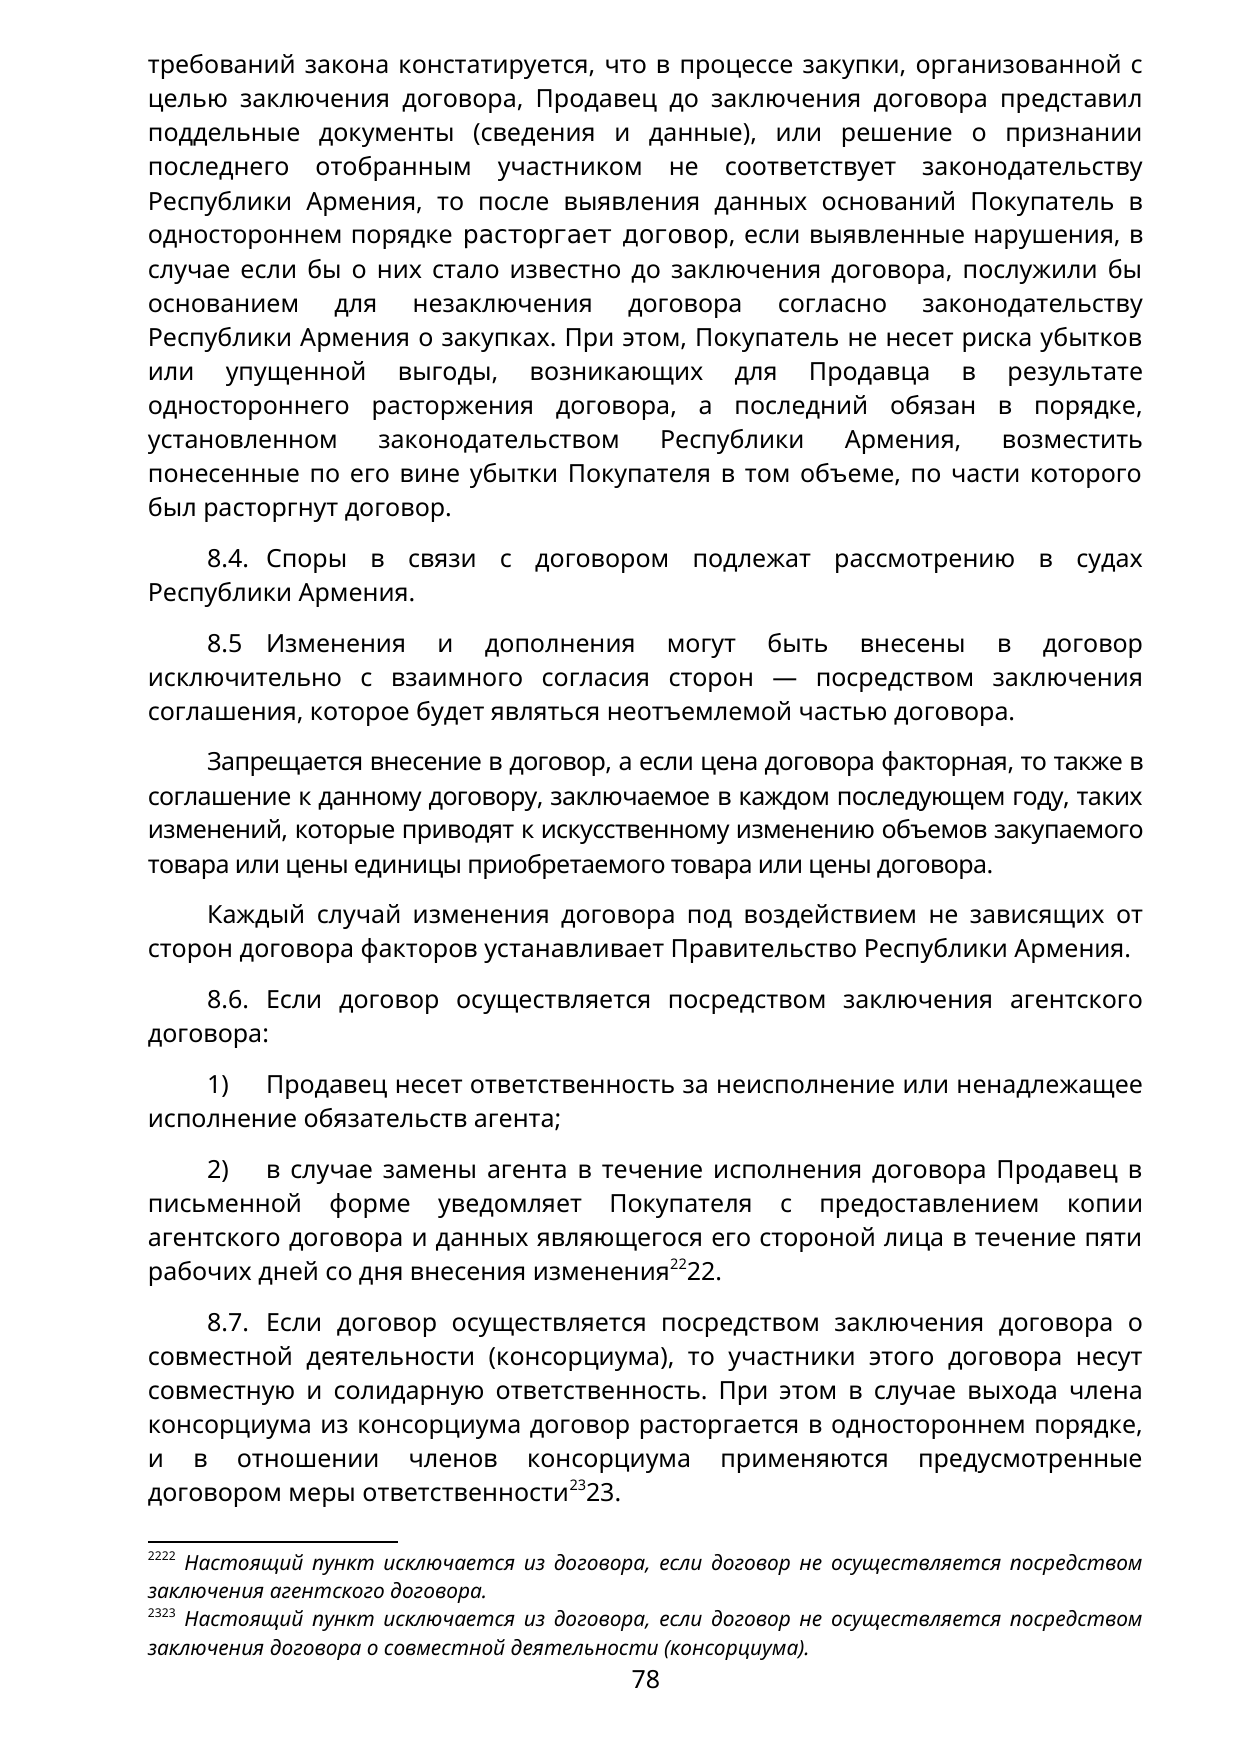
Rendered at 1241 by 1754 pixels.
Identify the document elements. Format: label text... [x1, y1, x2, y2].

text 1) Продавец несет ответственность за неисполнение или ненадлежащее исполнение обязательств агента; [148, 1067, 1144, 1135]
text 8.4. Споры в связи с договором подлежат рассмотрению в судах Республики Армения. [148, 540, 1144, 608]
text 8.6. Если договор осуществляется посредством заключения агентского договора: [148, 982, 1144, 1050]
text 2) в случае замены агента в течение исполнения договора Продавец в письменной форме уведомляет Покупателя с предоставлением копии агентского договора и данных являющегося его стороной лица в течение пяти рабочих дней со дня внесения изменения22. [148, 1151, 1144, 1288]
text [148, 47, 1144, 524]
text Запрещается внесение в договор, а если цена договора факторная, то также в соглашение к данному договору, заключаемое в каждом последующем году, таких изменений, которые приводят к искусственному изменению объемов закупаемого товара или цены единицы приобретаемого товара или цены договора. [148, 744, 1144, 880]
text Каждый случай изменения договора под воздействием не зависящих от сторон договора факторов устанавливает Правительство Республики Армения. [148, 897, 1144, 965]
text 8.7. Если договор осуществляется посредством заключения договора о совместной деятельности (консорциума), то участники этого договора несут совместную и солидарную ответственность. При этом в случае выхода члена консорциума из консорциума договор расторгается в одностороннем порядке, и в отношении членов консорциума применяются предусмотренные договором меры ответственности23. [148, 1304, 1144, 1509]
text 8.5 Изменения и дополнения могут быть внесены в договор исключительно с взаимного согласия сторон — посредством заключения соглашения, которое будет являться неотъемлемой частью договора. [148, 625, 1144, 727]
